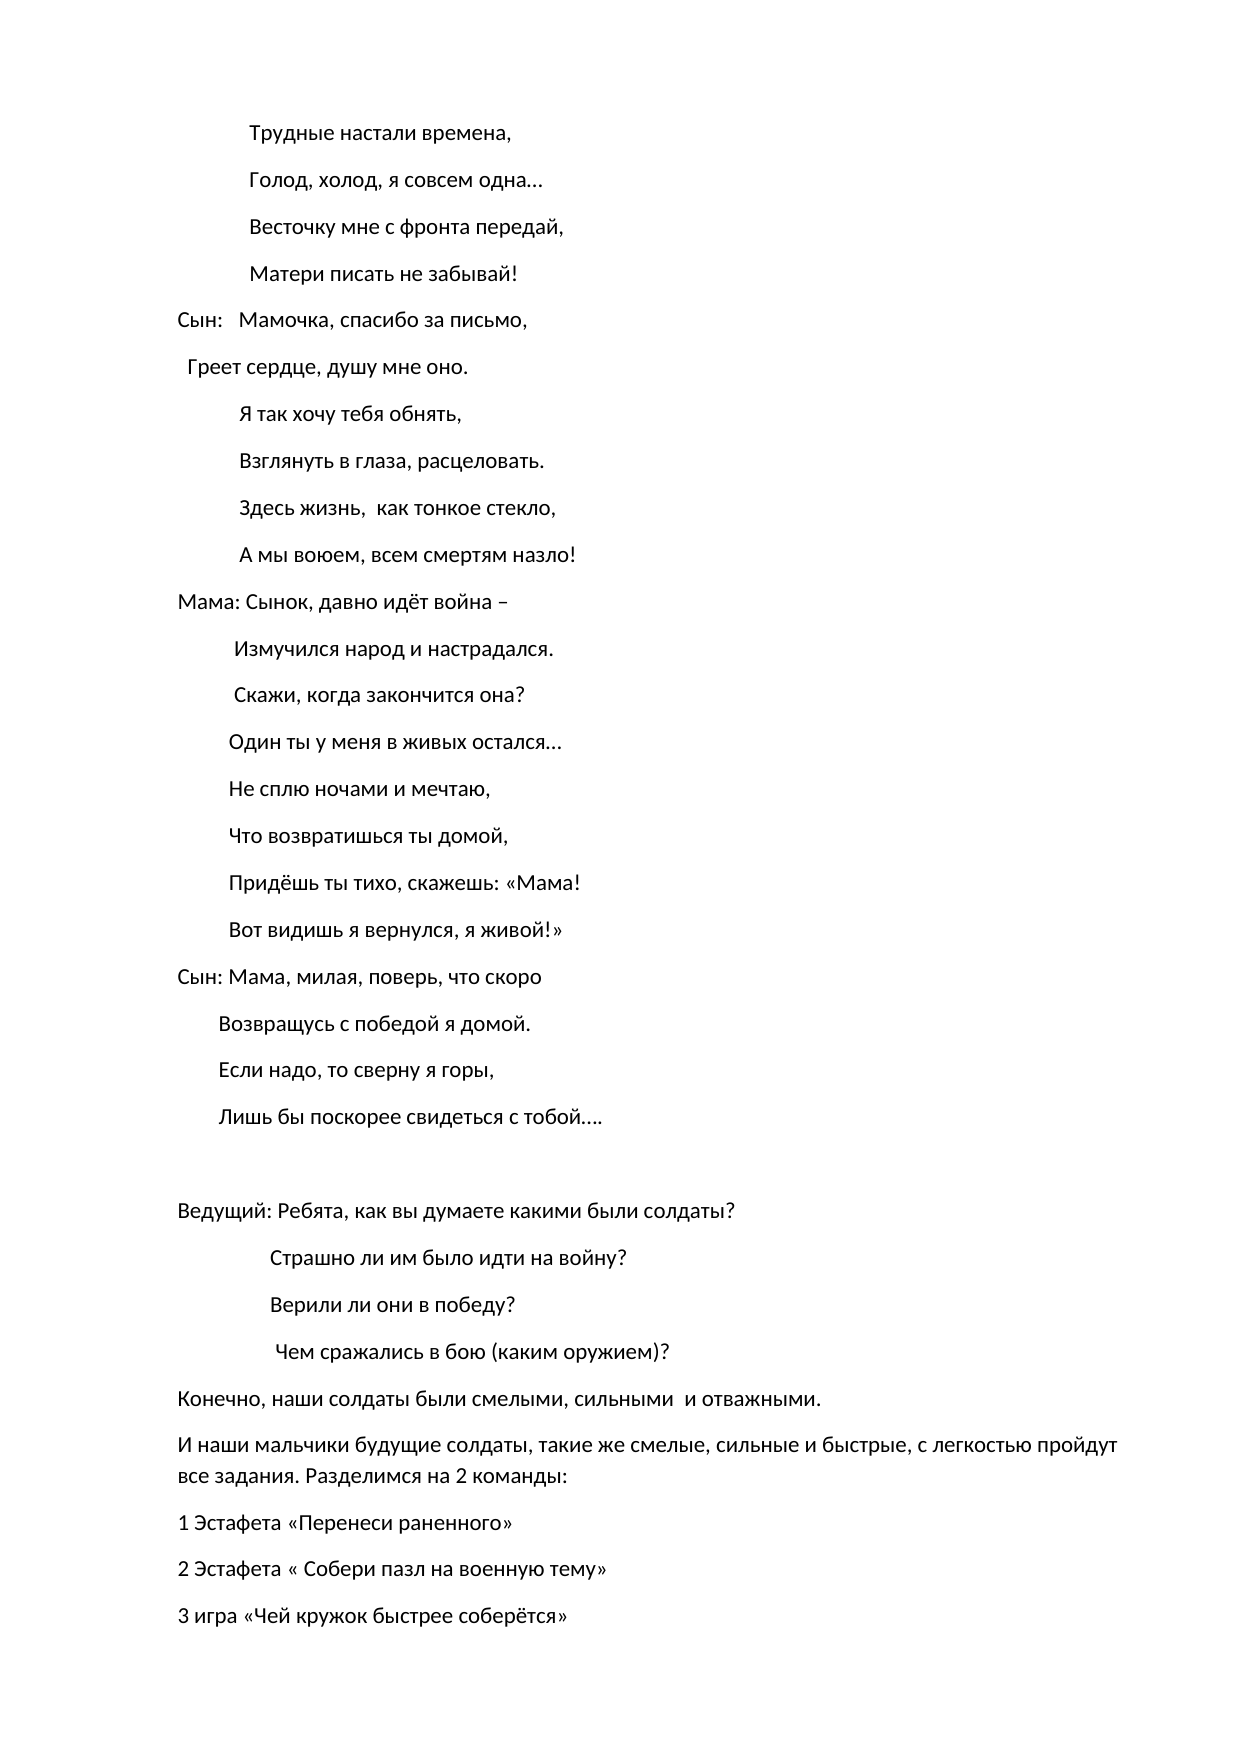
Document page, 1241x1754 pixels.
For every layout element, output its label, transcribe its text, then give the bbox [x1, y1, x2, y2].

text Верили ли они в победу? [177, 1290, 1152, 1318]
text Если надо, то сверну я горы, [177, 1056, 1152, 1084]
text Взглянуть в глаза, расцеловать. [177, 446, 1152, 474]
text Весточку мне с фронта передай, [177, 212, 1152, 240]
text 3 игра «Чей кружок быстрее соберётся» [177, 1601, 1152, 1629]
text Измучился народ и настрадался. [177, 634, 1152, 662]
text Скажи, когда закончится она? [177, 681, 1152, 709]
text 1 Эстафета «Перенеси раненного» [177, 1508, 1152, 1536]
text Что возвратишься ты домой, [177, 821, 1152, 849]
text Сын: Мамочка, спасибо за письмо, [177, 306, 1152, 334]
text Один ты у меня в живых остался… [177, 727, 1152, 756]
text Ведущий: Ребята, как вы думаете какими были солдаты? [177, 1196, 1152, 1224]
text И наши мальчики будущие солдаты, такие же смелые, сильные и быстрые, с легкостью пройдут все задания. Разделимся на 2 команды: [177, 1431, 1152, 1489]
text Трудные настали времена, [177, 118, 1152, 146]
text Чем сражались в бою (каким оружием)? [177, 1337, 1152, 1365]
text Не сплю ночами и мечтаю, [177, 774, 1152, 802]
text Сын: Мама, милая, поверь, что скоро [177, 962, 1152, 990]
text Вот видишь я вернулся, я живой!» [177, 915, 1152, 943]
text Мама: Сынок, давно идёт война – [177, 587, 1152, 615]
text Голод, холод, я совсем одна… [177, 165, 1152, 193]
text Лишь бы поскорее свидеться с тобой…. [177, 1102, 1152, 1131]
text 2 Эстафета « Собери пазл на военную тему» [177, 1554, 1152, 1583]
text А мы воюем, всем смертям назло! [177, 540, 1152, 568]
text Возвращусь с победой я домой. [177, 1009, 1152, 1037]
text Страшно ли им было идти на войну? [177, 1243, 1152, 1271]
text Конечно, наши солдаты были смелыми, сильными и отважными. [177, 1384, 1152, 1412]
text Греет сердце, душу мне оно. [177, 352, 1152, 381]
text Матери писать не забывай! [177, 259, 1152, 287]
text Я так хочу тебя обнять, [177, 399, 1152, 427]
text Здесь жизнь, как тонкое стекло, [177, 493, 1152, 521]
text Придёшь ты тихо, скажешь: «Мама! [177, 868, 1152, 896]
